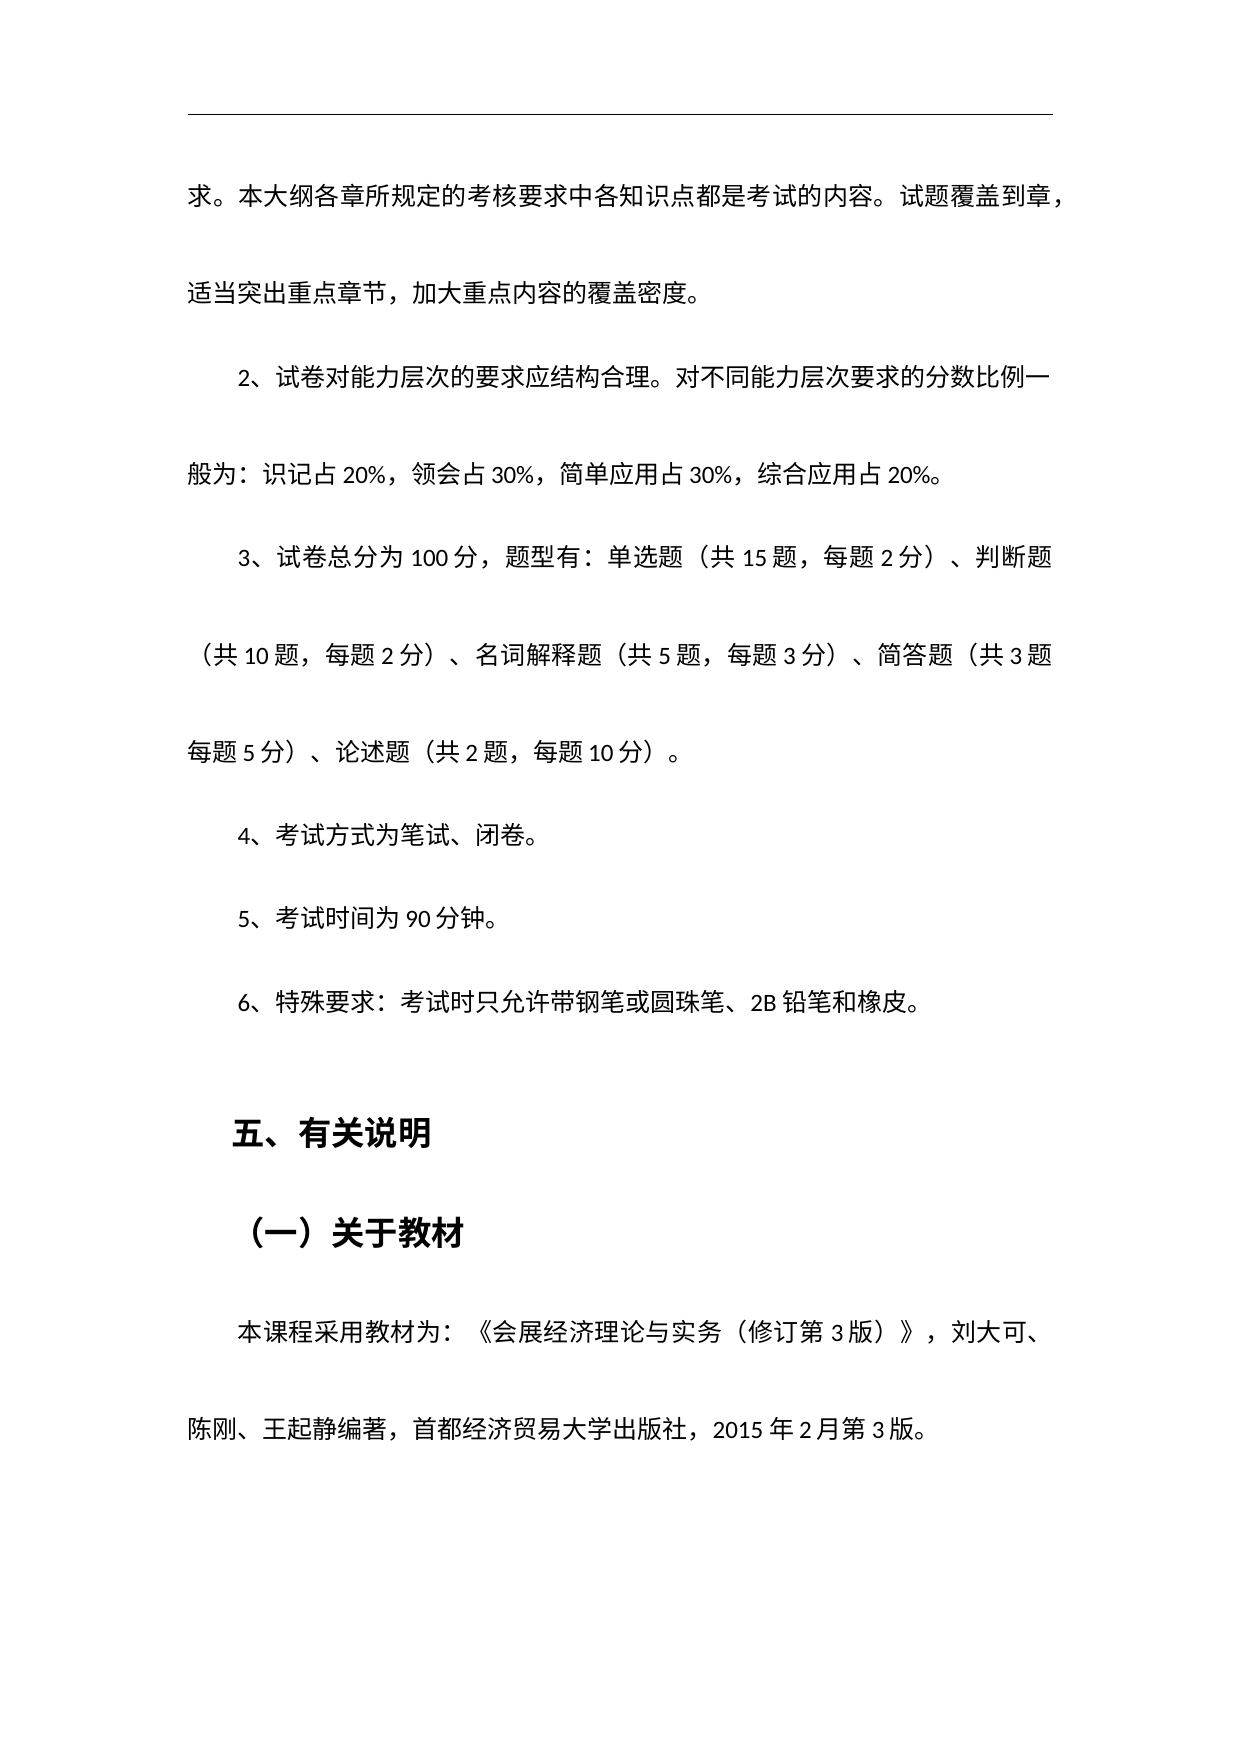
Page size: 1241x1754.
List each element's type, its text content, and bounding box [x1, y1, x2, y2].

subtitle 关于教材 [187, 1198, 1053, 1263]
text 2、试卷对能力层次的要求应结构合理。对不同能力层次要求的分数比例一般为：识记占20%，领会占30%，简单应用占30%，综合应用占20%。 [187, 343, 1053, 505]
text 本课程采用教材为：《会展经济理论与实务（修订第3版）》，刘大可、陈刚、王起静编著，首都经济贸易大学出版社，2015 年2月第3版。 [187, 1298, 1053, 1460]
text 6、特殊要求：考试时只允许带钢笔或圆珠笔、2B 铅笔和橡皮。 [187, 968, 1053, 1033]
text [187, 162, 1053, 324]
text 3、试卷总分为100分，题型有：单选题（共15题，每题2分）、判断题（共10题，每题2分）、名词解释题（共5题，每题3分）、简答题（共3题，每题5分）、论述题（共2题，每题10分）。 [187, 523, 1053, 783]
subtitle 有关说明 [187, 1098, 1053, 1163]
text 4、考试方式为笔试、闭卷。 [187, 801, 1053, 866]
text 5、考试时间为90分钟。 [187, 884, 1053, 949]
